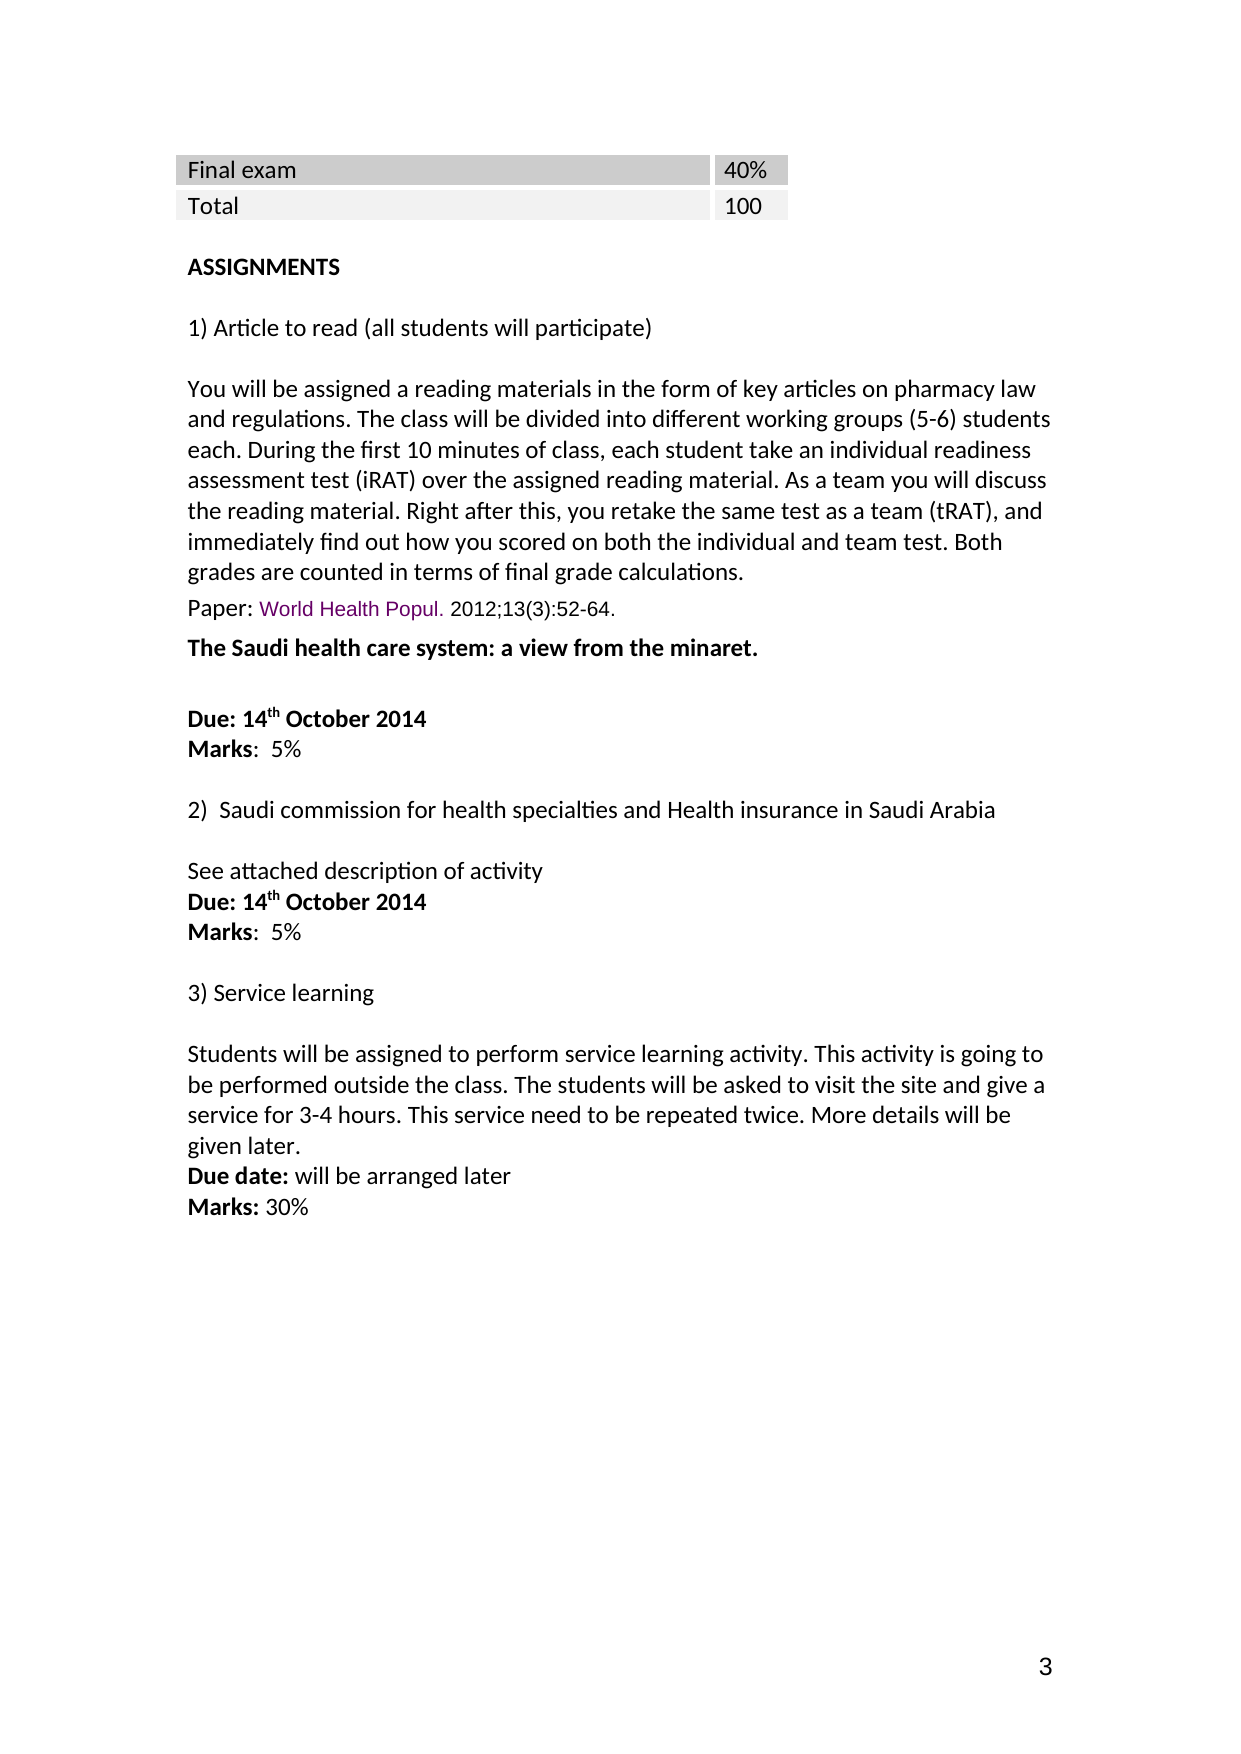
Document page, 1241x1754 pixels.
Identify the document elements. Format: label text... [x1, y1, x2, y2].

text See attached description of activity [187, 855, 1053, 886]
text Students will be assigned to perform service learning activity. This activity is going to be performed outside the class. The students will be asked to visit the site and give a service for 3-4 hours. This service need to be repeated twice. More details will be given later. [187, 1038, 1053, 1161]
text Marks: 5% [187, 733, 1053, 764]
text Due date: will be arranged later [187, 1161, 1053, 1191]
text Marks: 5% [187, 916, 1053, 947]
text Marks: 30% [187, 1191, 1053, 1222]
table_cell 100 [715, 190, 788, 220]
text ASSIGNMENTS [187, 251, 1053, 281]
table_cell Total [176, 190, 710, 220]
text Due: 14th October 2014 [187, 886, 1053, 916]
table_cell 40% [715, 155, 788, 185]
text 2) Saudi commission for health specialties and Health insurance in Saudi Arabia [187, 794, 1053, 825]
subtitle The Saudi health care system: a view from the minaret. [187, 632, 1053, 663]
text 3) Service learning [187, 977, 1053, 1008]
text Paper: World Health Popul. 2012;13(3):52-64. [187, 587, 1053, 623]
table_cell Final exam [176, 155, 710, 185]
text 1) Article to read (all students will participate) [187, 312, 1053, 342]
text Due: 14th October 2014 [187, 703, 1053, 733]
text You will be assigned a reading materials in the form of key articles on pharmacy law and regulations. The class will be divided into different working groups (5-6) students each. During the first 10 minutes of class, each student take an individual readiness assessment test (iRAT) over the assigned reading material. As a team you will discuss the reading material. Right after this, you retake the same test as a team (tRAT), and immediately find out how you scored on both the individual and team test. Both grades are counted in terms of final grade calculations. [187, 373, 1053, 587]
